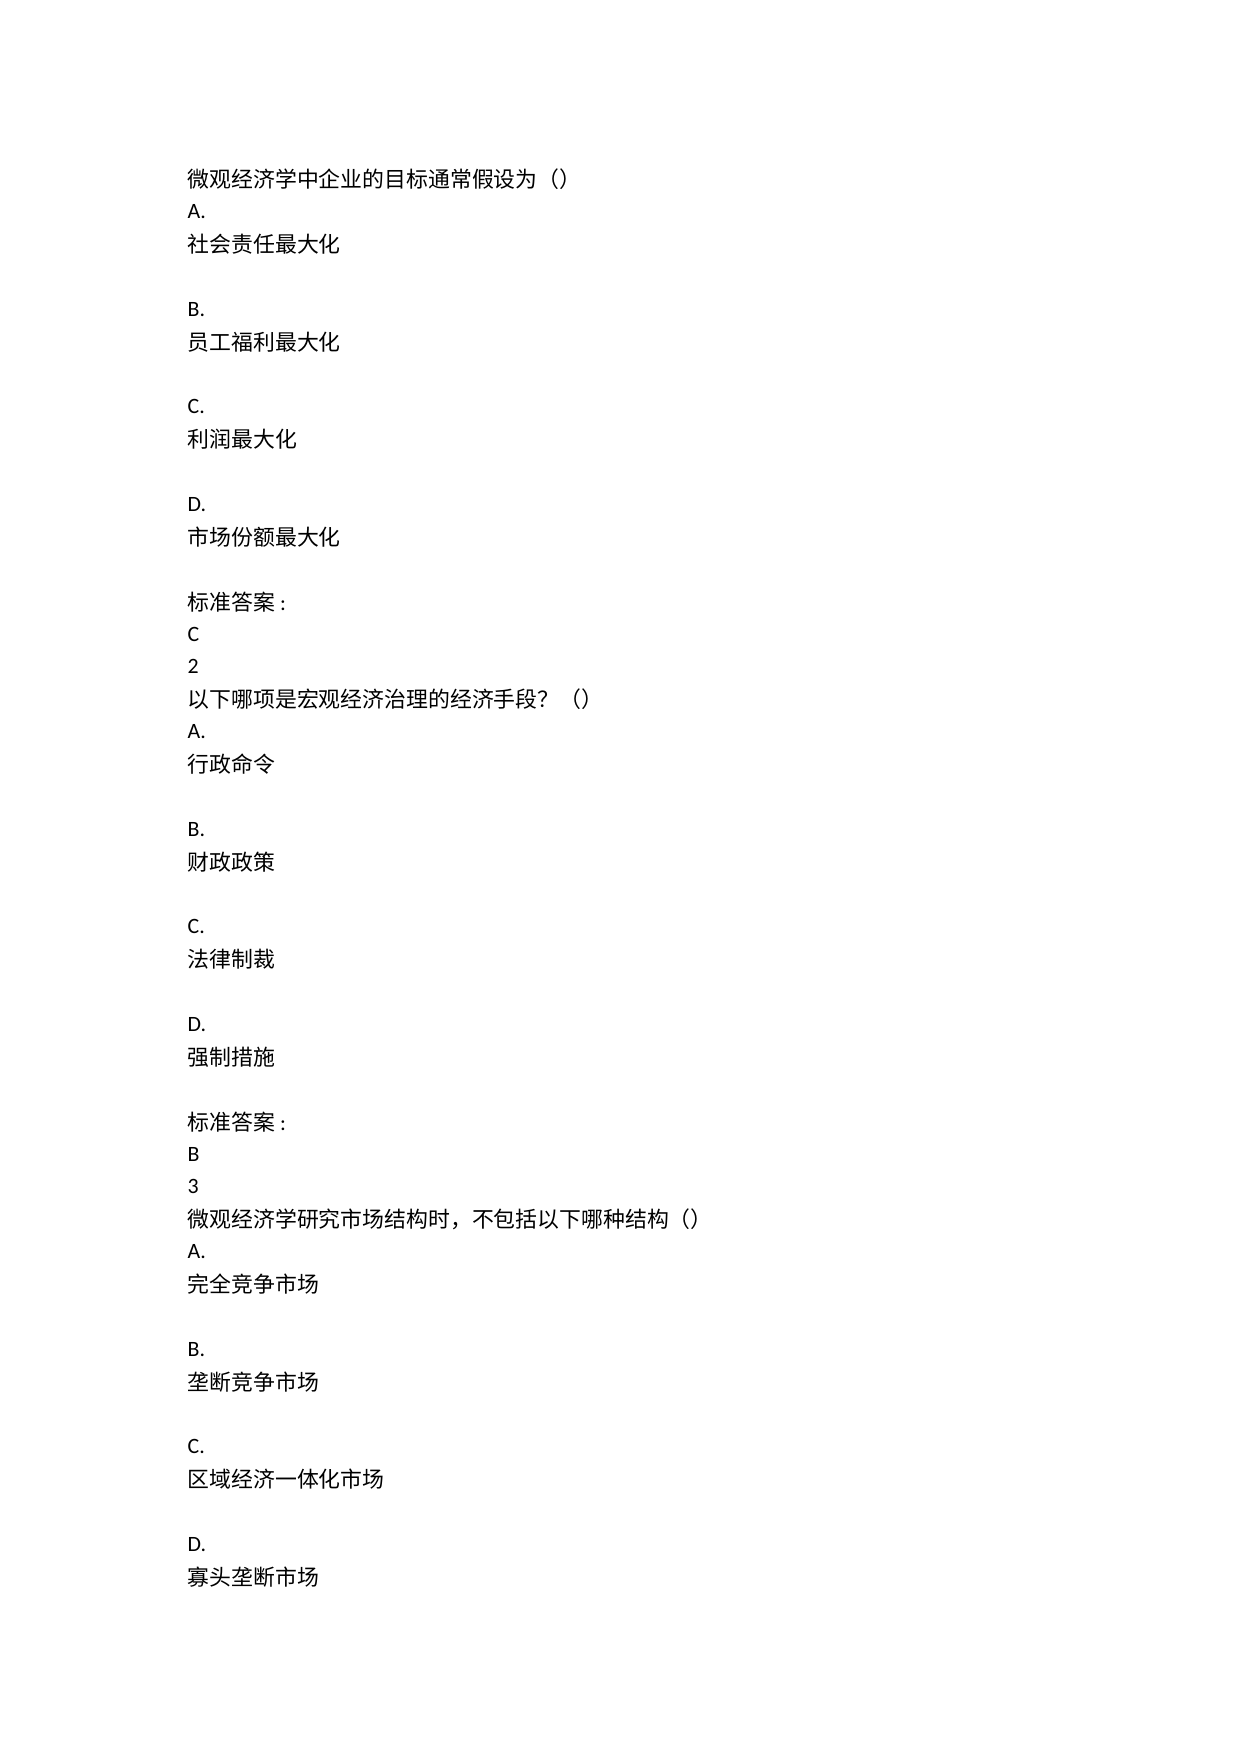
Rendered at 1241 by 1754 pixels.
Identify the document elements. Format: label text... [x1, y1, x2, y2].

text 市场份额最大化 [187, 519, 1053, 552]
text 3 [187, 1169, 1053, 1202]
text 微观经济学研究市场结构时，不包括以下哪种结构（） [187, 1202, 1053, 1234]
text A. [187, 1234, 1053, 1267]
text B. [187, 292, 1053, 324]
text C. [187, 1429, 1053, 1462]
text C [187, 617, 1053, 649]
text C. [187, 389, 1053, 422]
text 财政政策 [187, 844, 1053, 877]
text D. [187, 1007, 1053, 1039]
text 强制措施 [187, 1039, 1053, 1072]
text A. [187, 194, 1053, 227]
text 法律制裁 [187, 942, 1053, 974]
text C. [187, 909, 1053, 942]
text 标准答案 : [187, 1104, 1053, 1137]
text A. [187, 714, 1053, 747]
text B. [187, 1332, 1053, 1364]
text 垄断竞争市场 [187, 1364, 1053, 1397]
text 寡头垄断市场 [187, 1559, 1053, 1592]
text B. [187, 812, 1053, 844]
text 2 [187, 649, 1053, 682]
text 行政命令 [187, 747, 1053, 779]
text 微观经济学中企业的目标通常假设为（） [187, 162, 1053, 194]
text 员工福利最大化 [187, 324, 1053, 357]
text 利润最大化 [187, 422, 1053, 454]
text 标准答案 : [187, 584, 1053, 617]
text D. [187, 1527, 1053, 1559]
text 以下哪项是宏观经济治理的经济手段？（） [187, 682, 1053, 714]
text 完全竞争市场 [187, 1267, 1053, 1299]
text D. [187, 487, 1053, 519]
text 区域经济一体化市场 [187, 1462, 1053, 1494]
text B [187, 1137, 1053, 1169]
text 社会责任最大化 [187, 227, 1053, 259]
